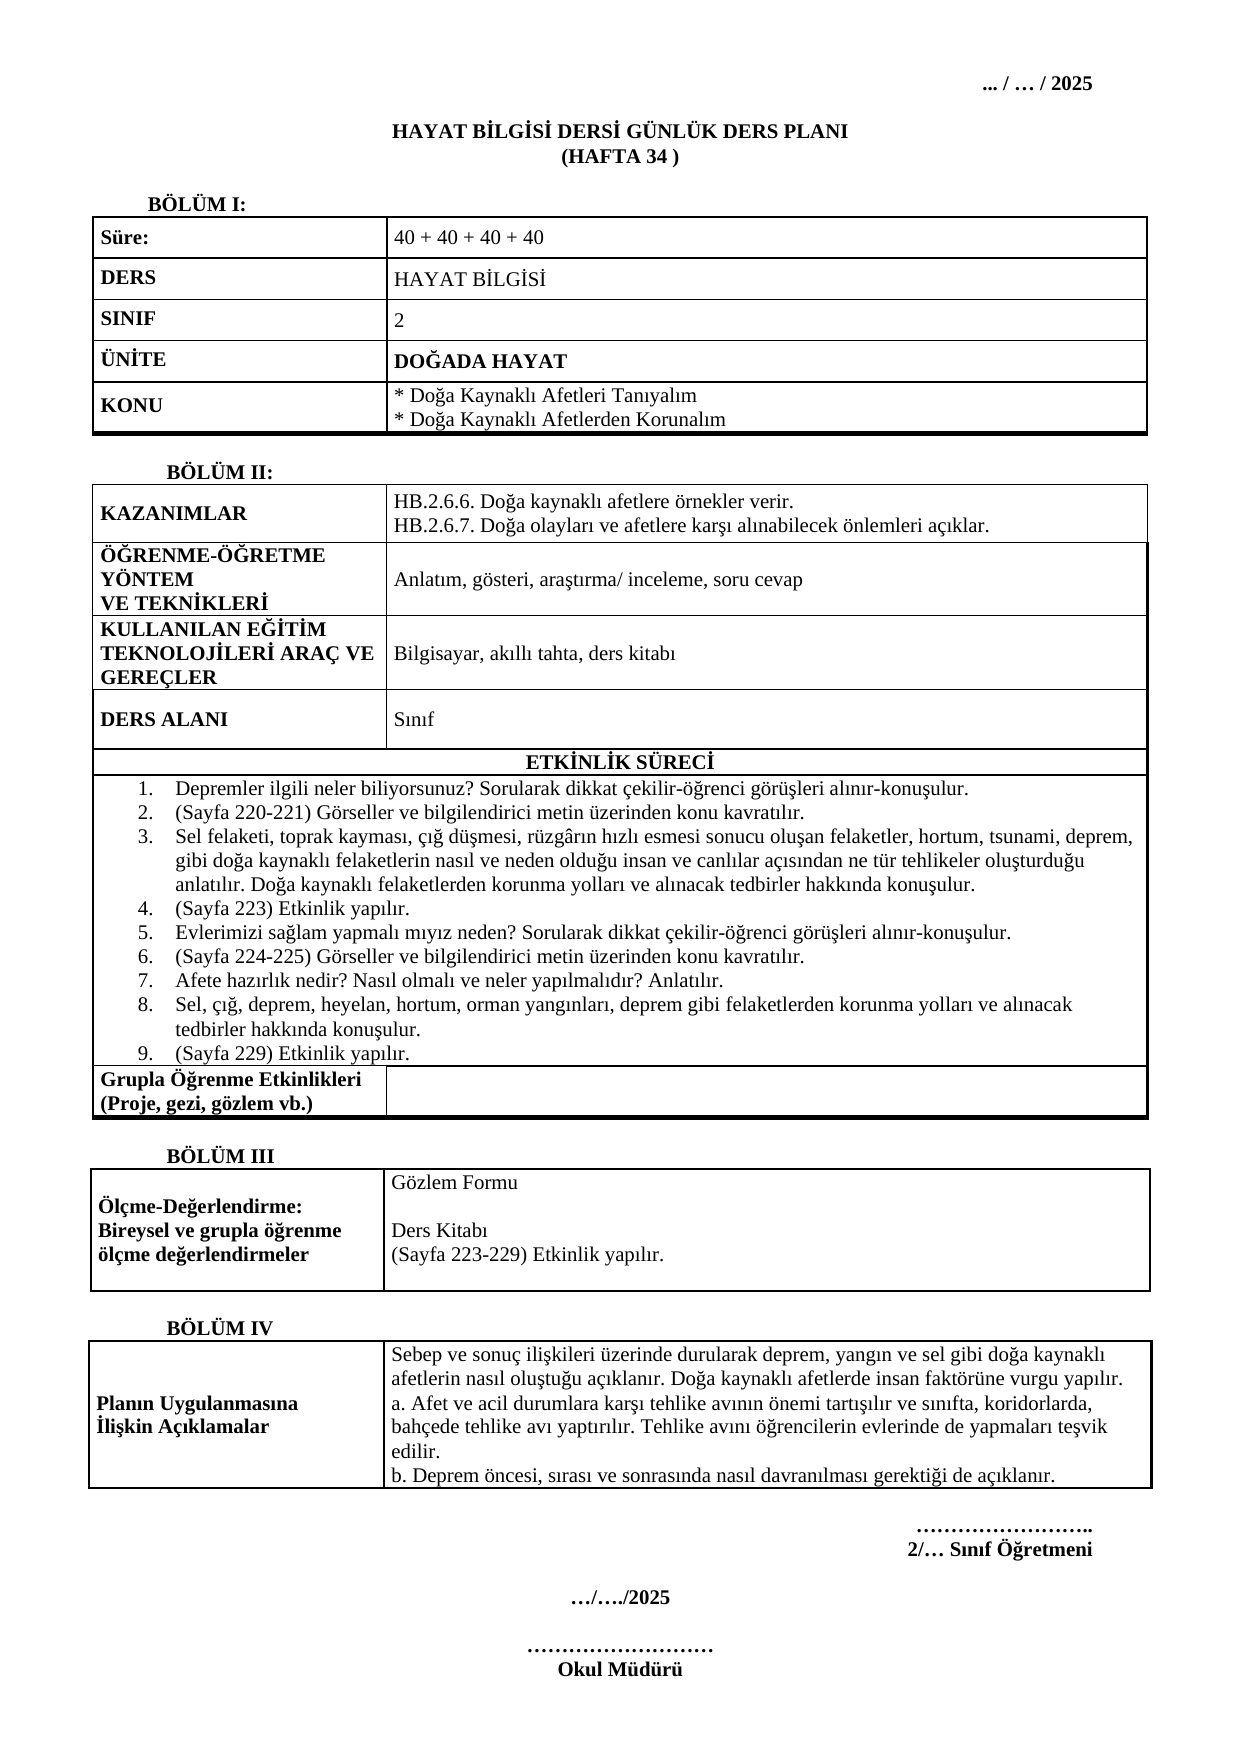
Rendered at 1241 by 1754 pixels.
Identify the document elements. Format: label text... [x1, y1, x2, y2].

table_cell Depremler ilgili neler biliyorsunuz? Sorularak dikkat çekilir-öğrenci görüşleri alınır-konuşulur. (Sayfa 220-221) Görseller ve bilgilendirici metin üzerinden konu kavratılır. Sel felaketi, toprak kayması, çığ düşmesi, rüzgârın hızlı esmesi sonucu oluşan felaketler, hortum, tsunami, deprem, gibi doğa kaynaklı felaketlerin nasıl ve neden olduğu insan ve canlılar açısından ne tür tehlikeler oluşturduğu anlatılır. Doğa kaynaklı felaketlerden korunma yolları ve alınacak tedbirler hakkında konuşulur. (Sayfa 223) Etkinlik yapılır. Evlerimizi sağlam yapmalı mıyız neden? Sorularak dikkat çekilir-öğrenci görüşleri alınır-konuşulur. (Sayfa 224-225) Görseller ve bilgilendirici metin üzerinden konu kavratılır. Afete hazırlık nedir? Nasıl olmalı ve neler yapılmalıdır? Anlatılır. Sel, çığ, deprem, heyelan, hortum, orman yangınları, deprem gibi felaketlerden korunma yolları ve alınacak tedbirler hakkında konuşulur. (Sayfa 229) Etkinlik yapılır. [94, 776, 1146, 1064]
table_header HB.2.6.6. Doğa kaynaklı afetlere örnekler verir. HB.2.6.7. Doğa olayları ve afetlere karşı alınabilecek önlemleri açıklar. [387, 485, 1147, 542]
table_header 40 + 40 + 40 + 40 [388, 218, 1146, 257]
text ... / … / 2025 [148, 71, 1092, 95]
subtitle BÖLÜM IV [148, 1316, 1092, 1340]
table_cell DOĞADA HAYAT [388, 341, 1146, 381]
table_cell * Doğa Kaynaklı Afetleri Tanıyalım * Doğa Kaynaklı Afetlerden Korunalım [388, 383, 1146, 431]
table_header Süre: [94, 218, 386, 257]
text BÖLÜM I: [148, 192, 1092, 216]
text Okul Müdürü [148, 1657, 1092, 1681]
table_cell DERS ALANI [94, 690, 386, 748]
table_cell Grupla Öğrenme Etkinlikleri (Proje, gezi, gözlem vb.) [94, 1066, 386, 1115]
table_header Sebep ve sonuç ilişkileri üzerinde durularak deprem, yangın ve sel gibi doğa kaynaklı afetlerin nasıl oluştuğu açıklanır. Doğa kaynaklı afetlerde insan faktörüne vurgu yapılır. a. Afet ve acil durumlara karşı tehlike avının önemi tartışılır ve sınıfta, koridorlarda, bahçede tehlike avı yaptırılır. Tehlike avını öğrencilerin evlerinde de yapmaları teşvik edilir. b. Deprem öncesi, sırası ve sonrasında nasıl davranılması gerektiği de açıklanır. [385, 1342, 1150, 1487]
table_cell Sınıf [387, 690, 1146, 748]
table_cell Anlatım, gösteri, araştırma/ inceleme, soru cevap [387, 543, 1146, 615]
table_cell KULLANILAN EĞİTİM TEKNOLOJİLERİ ARAÇ VE GEREÇLER [93, 616, 386, 689]
table_cell HAYAT BİLGİSİ [388, 259, 1146, 298]
text …/…./2025 [148, 1585, 1092, 1609]
text 2/… Sınıf Öğretmeni [148, 1537, 1092, 1561]
table_cell DERS [94, 259, 386, 298]
table_cell ETKİNLİK SÜRECİ [94, 750, 1146, 774]
table_cell [387, 1067, 1146, 1115]
table_header Ölçme-Değerlendirme: Bireysel ve grupla öğrenme ölçme değerlendirmeler [92, 1170, 383, 1290]
table_cell ÜNİTE [94, 341, 386, 381]
text …………………….. [148, 1513, 1092, 1537]
table_header Planın Uygulanmasına İlişkin Açıklamalar [90, 1342, 383, 1487]
table_cell ÖĞRENME-ÖĞRETME YÖNTEM VE TEKNİKLERİ [93, 543, 386, 615]
table_header KAZANIMLAR [93, 485, 386, 542]
text BÖLÜM II: [148, 459, 1092, 484]
table_cell Bilgisayar, akıllı tahta, ders kitabı [387, 616, 1146, 689]
table_cell SINIF [94, 300, 386, 340]
text (HAFTA 34 ) [148, 143, 1092, 168]
text ……………………… [148, 1633, 1092, 1657]
text HAYAT BİLGİSİ DERSİ GÜNLÜK DERS PLANI [148, 119, 1092, 143]
table_cell KONU [94, 383, 386, 431]
table_header Gözlem Formu Ders Kitabı (Sayfa 223-229) Etkinlik yapılır. [385, 1170, 1149, 1290]
table_cell 2 [388, 300, 1146, 340]
subtitle BÖLÜM III [148, 1143, 1092, 1168]
